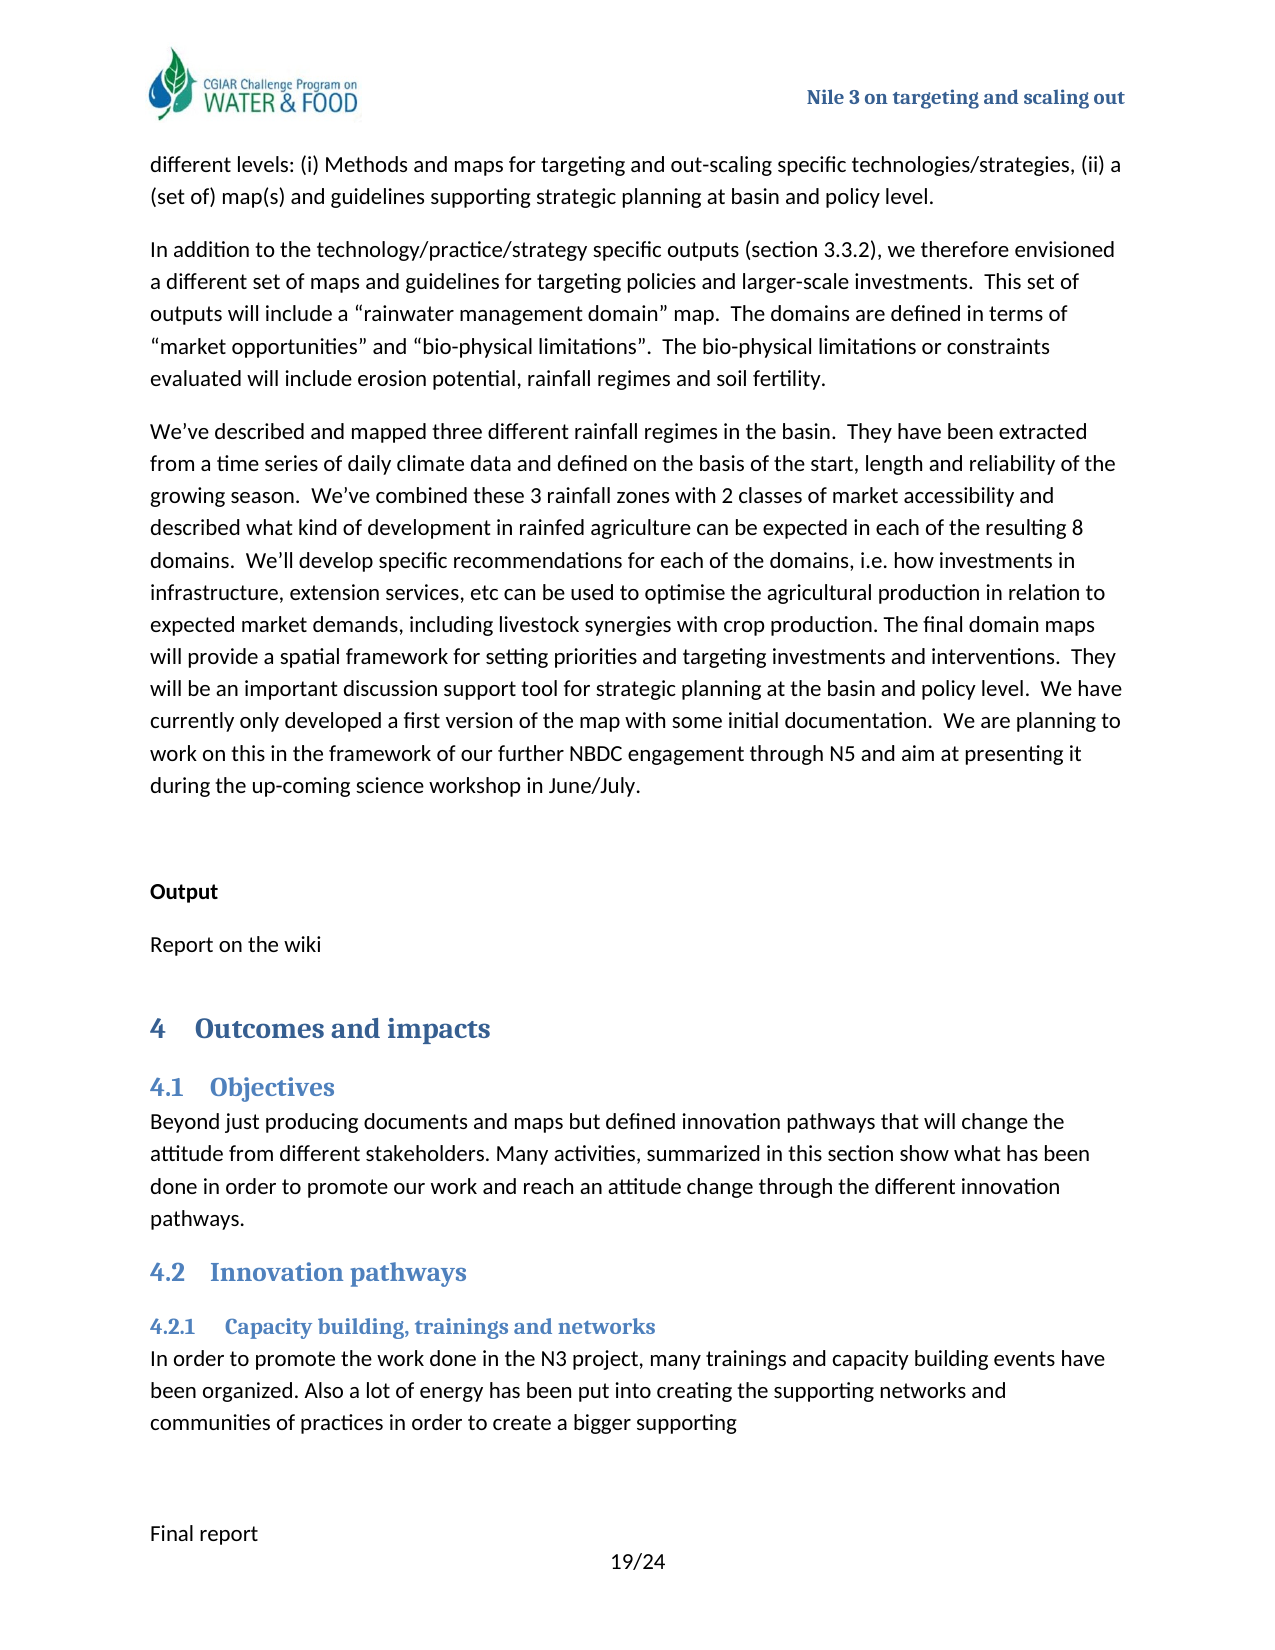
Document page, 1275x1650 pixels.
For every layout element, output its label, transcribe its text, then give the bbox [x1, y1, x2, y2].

subtitle Outcomes and impacts [150, 1012, 1125, 1046]
text Beyond just producing documents and maps but defined innovation pathways that will change the attitude from different stakeholders. Many activities, summarized in this section show what has been done in order to promote our work and reach an attitude change through the different innovation pathways. [150, 1107, 1125, 1232]
text Output [150, 877, 1125, 905]
picture [145, 42, 362, 123]
text In order to promote the work done in the N3 project, many trainings and capacity building events have been organized. Also a lot of energy has been put into creating the supporting networks and communities of practices in order to create a bigger supporting [150, 1344, 1125, 1436]
text Report on the wiki [150, 930, 1125, 958]
text In addition to the technology/practice/strategy specific outputs (section 3.3.2), we therefore envisioned a different set of maps and guidelines for targeting policies and larger-scale investments. This set of outputs will include a “rainwater management domain” map. The domains are defined in terms of “market opportunities” and “bio-physical limitations”. The bio-physical limitations or constraints evaluated will include erosion potential, rainfall regimes and soil fertility. [150, 235, 1125, 392]
subtitle Innovation pathways [150, 1257, 1125, 1288]
subtitle Objectives [150, 1072, 1125, 1103]
text We’ve described and mapped three different rainfall regimes in the basin. They have been extracted from a time series of daily climate data and defined on the basis of the start, length and reliability of the growing season. We’ve combined these 3 rainfall zones with 2 classes of market accessibility and described what kind of development in rainfed agriculture can be expected in each of the resulting 8 domains. We’ll develop specific recommendations for each of the domains, i.e. how investments in infrastructure, extension services, etc can be used to optimise the agricultural production in relation to expected market demands, including livestock synergies with crop production. The final domain maps will provide a spatial framework for setting priorities and targeting investments and interventions. They will be an important discussion support tool for strategic planning at the basin and policy level. We have currently only developed a first version of the map with some initial documentation. We are planning to work on this in the framework of our further NBDC engagement through N5 and aim at presenting it during the up-coming science workshop in June/July. [150, 417, 1125, 799]
subtitle Capacity building, trainings and networks [150, 1313, 1125, 1340]
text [150, 150, 1125, 210]
